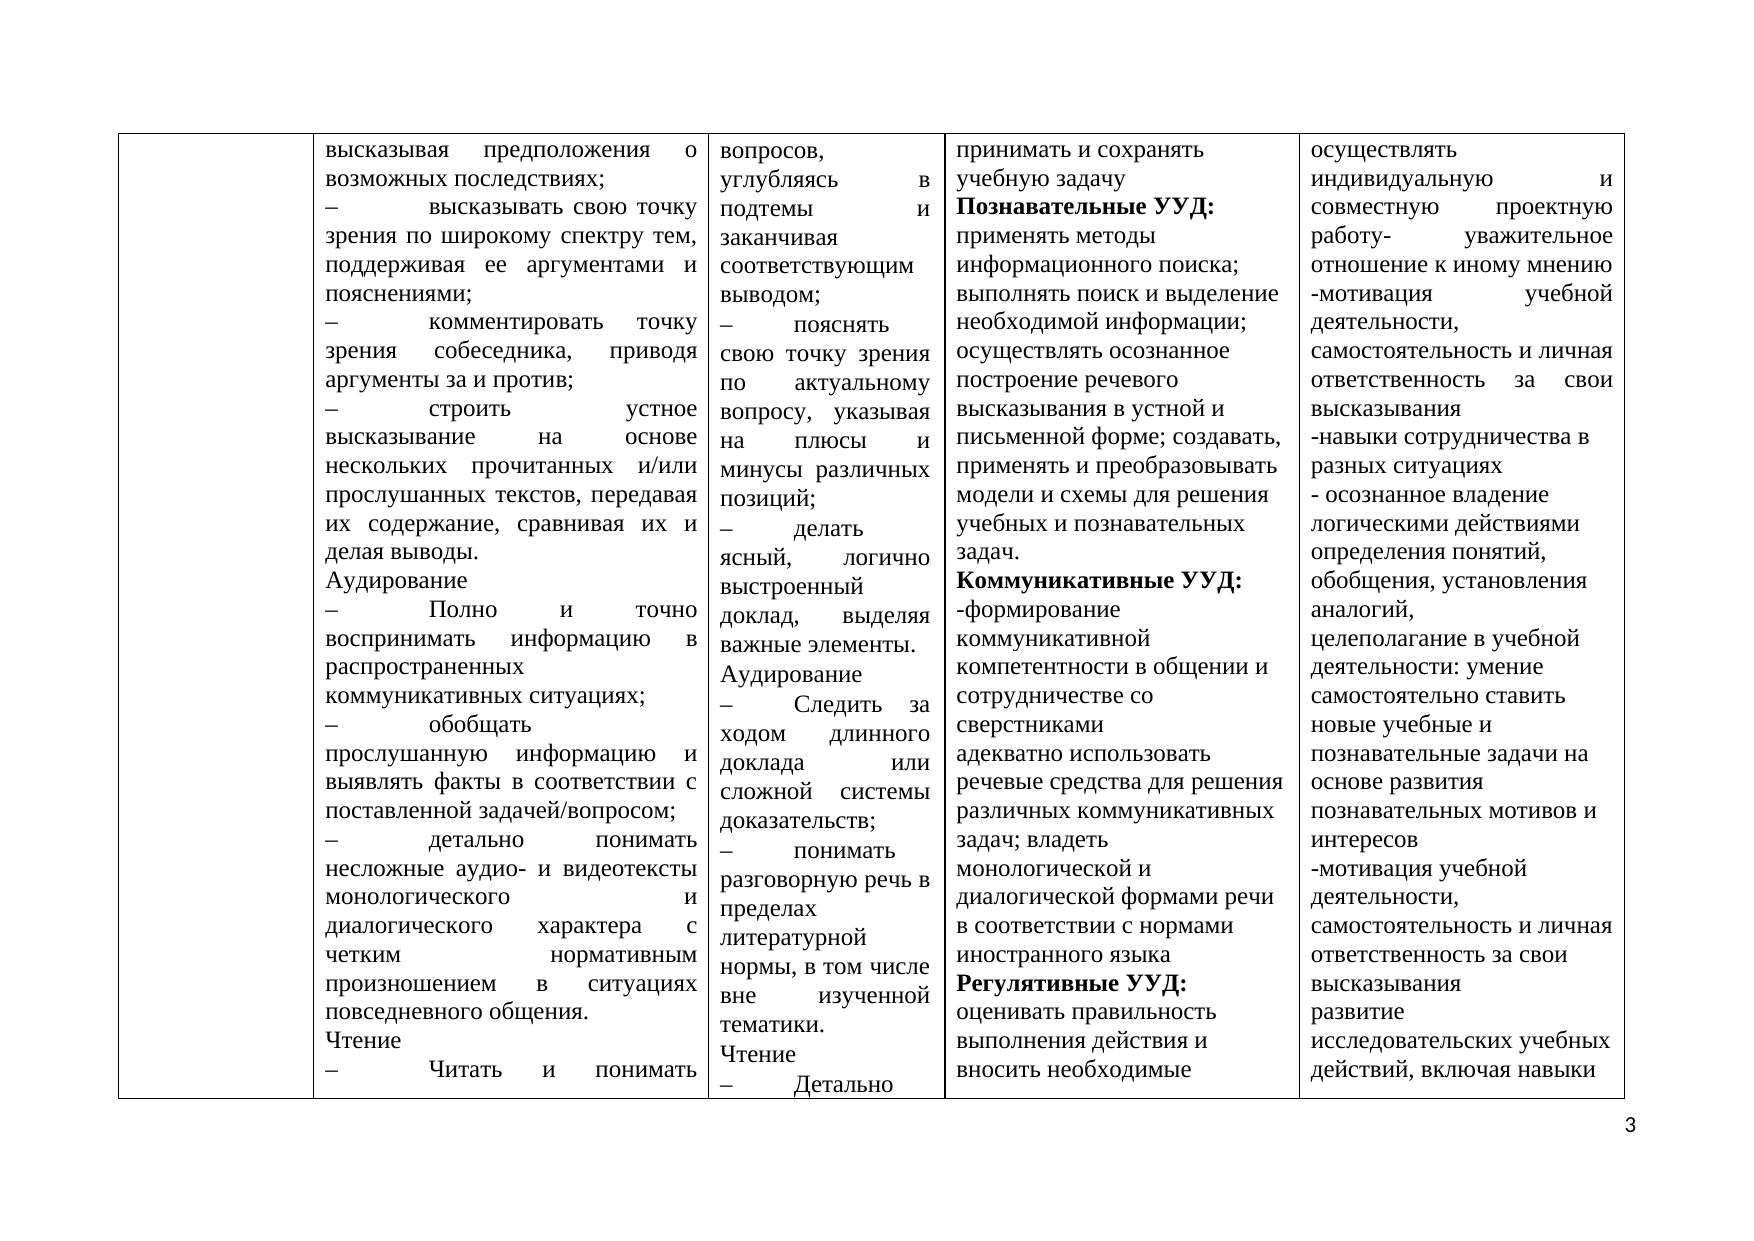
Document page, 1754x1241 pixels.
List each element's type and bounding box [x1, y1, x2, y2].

table_cell [709, 134, 944, 1098]
table_cell [946, 134, 1299, 1098]
table_cell [1300, 134, 1624, 1098]
table_cell [119, 134, 313, 1098]
table_cell [314, 134, 708, 1098]
